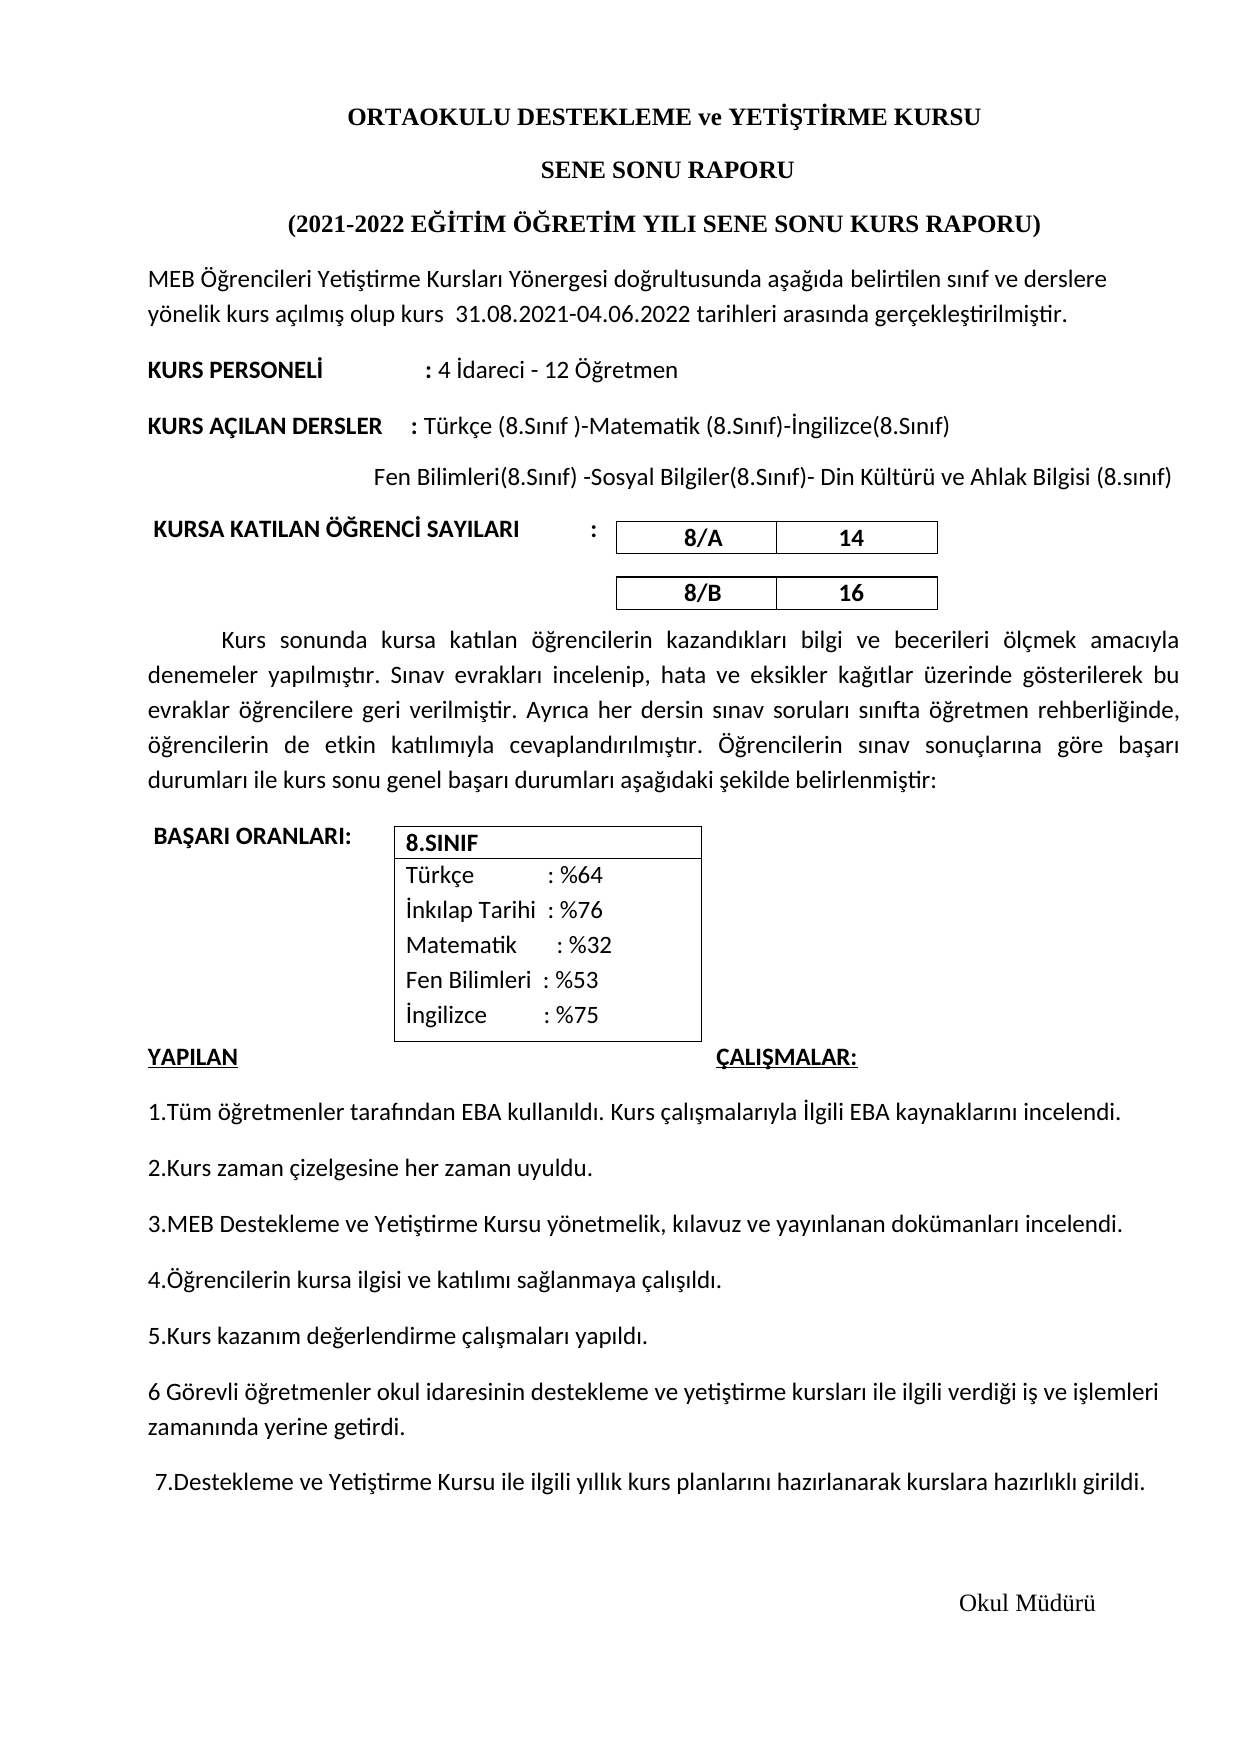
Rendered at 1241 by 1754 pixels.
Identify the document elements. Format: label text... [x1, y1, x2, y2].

text 6 Görevli öğretmenler okul idaresinin destekleme ve yetiştirme kursları ile ilgili verdiği iş ve işlemleri zamanında yerine getirdi. [148, 1376, 1181, 1441]
text 1.Tüm öğretmenler tarafından EBA kullanıldı. Kurs çalışmalarıyla İlgili EBA kaynaklarını incelendi. [148, 1097, 1181, 1127]
text MEB Öğrencileri Yetiştirme Kursları Yönergesi doğrultusunda aşağıda belirtilen sınıf ve derslere yönelik kurs açılmış olup kurs 31.08.2021-04.06.2022 tarihleri arasında gerçekleştirilmiştir. [148, 263, 1181, 329]
text (2021-2022 EĞİTİM ÖĞRETİM YILI SENE SONU KURS RAPORU) [148, 209, 1181, 238]
table_header 14 [777, 522, 937, 553]
text BAŞARI ORANLARI: [148, 820, 1181, 851]
table_header 16 [777, 578, 937, 609]
text KURS PERSONELİ : 4 İdareci - 12 Öğretmen [148, 354, 1181, 385]
table_cell Türkçe : %64 İnkılap Tarihi : %76 Matematik : %32 Fen Bilimleri : %53 İngilizce : %75 [395, 859, 701, 1041]
text 4.Öğrencilerin kursa ilgisi ve katılımı sağlanmaya çalışıldı. [148, 1264, 1181, 1294]
text Okul Müdürü [148, 1588, 1181, 1617]
text YAPILAN ÇALIŞMALAR: [148, 1041, 1181, 1071]
text 5.Kurs kazanım değerlendirme çalışmaları yapıldı. [148, 1320, 1181, 1350]
text Kurs sonunda kursa katılan öğrencilerin kazandıkları bilgi ve becerileri ölçmek amacıyla denemeler yapılmıştır. Sınav evrakları incelenip, hata ve eksikler kağıtlar üzerinde gösterilerek bu evraklar öğrencilere geri verilmiştir. Ayrıca her dersin sınav soruları sınıfta öğretmen rehberliğinde, öğrencilerin de etkin katılımıyla cevaplandırılmıştır. Öğrencilerin sınav sonuçlarına göre başarı durumları ile kurs sonu genel başarı durumları aşağıdaki şekilde belirlenmiştir: [148, 624, 1181, 795]
table_header 8/A [617, 522, 776, 553]
text 2.Kurs zaman çizelgesine her zaman uyuldu. [148, 1152, 1181, 1183]
table_header 8/B [617, 578, 776, 609]
text 3.MEB Destekleme ve Yetiştirme Kursu yönetmelik, kılavuz ve yayınlanan dokümanları incelendi. [148, 1208, 1181, 1239]
text Fen Bilimleri(8.Sınıf) -Sosyal Bilgiler(8.Sınıf)- Din Kültürü ve Ahlak Bilgisi (8.sınıf) [148, 461, 1181, 492]
text KURS AÇILAN DERSLER : Türkçe (8.Sınıf )-Matematik (8.Sınıf)-İngilizce(8.Sınıf) [148, 410, 1181, 441]
text KURSA KATILAN ÖĞRENCİ SAYILARI : [148, 513, 1181, 543]
text SENE SONU RAPORU [148, 156, 1181, 184]
text ORTAOKULU DESTEKLEME ve YETİŞTİRME KURSU [148, 102, 1181, 131]
table_header 8.SINIF [395, 827, 701, 858]
text 7.Destekleme ve Yetiştirme Kursu ile ilgili yıllık kurs planlarını hazırlanarak kurslara hazırlıklı girildi. [148, 1467, 1181, 1563]
